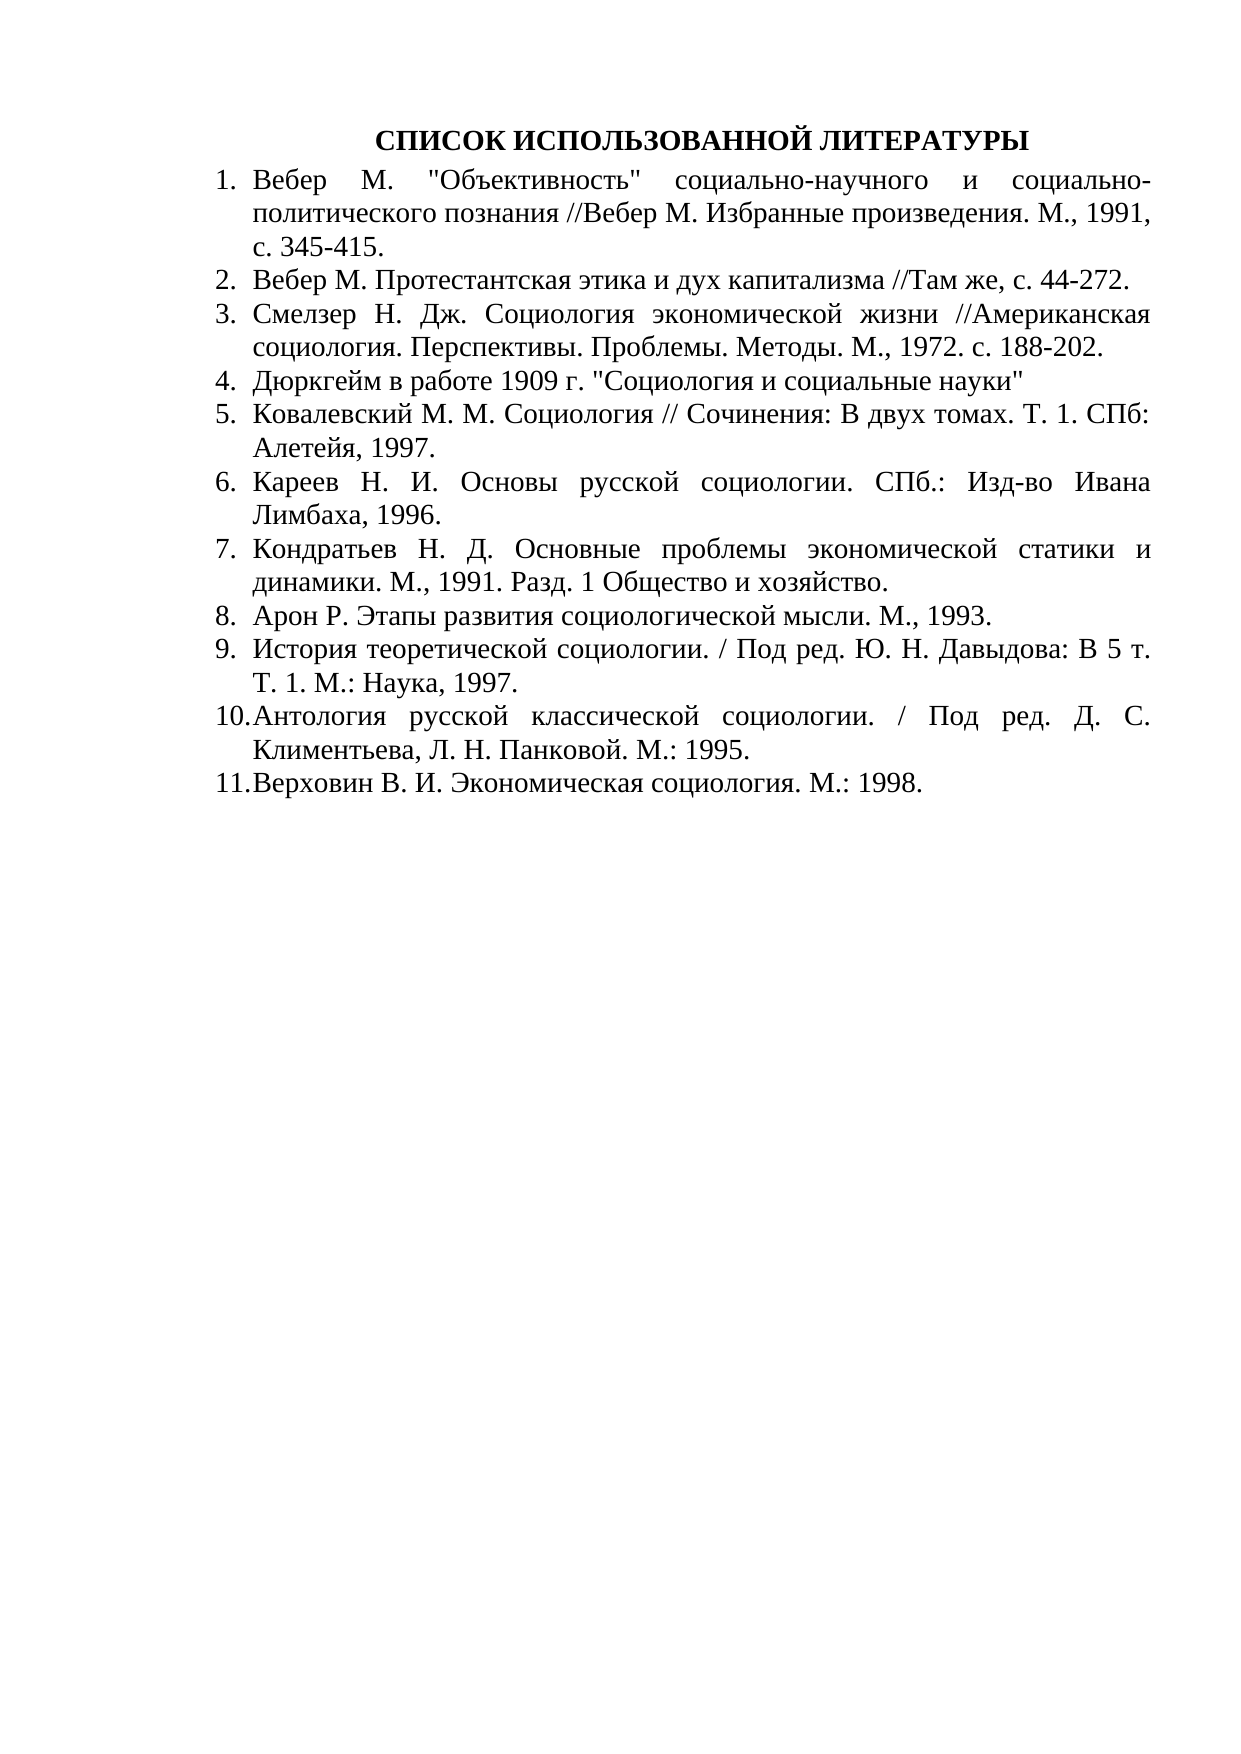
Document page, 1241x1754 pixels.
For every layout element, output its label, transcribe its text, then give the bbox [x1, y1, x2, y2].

text СПИСОК ИСПОЛЬЗОВАННОЙ ЛИТЕРАТУРЫ [177, 123, 1152, 157]
list Кондратьев Н. Д. Основные проблемы экономической статики и динамики. М., 1991. Разд. 1 Общество и хозяйство. [215, 531, 1152, 598]
list Дюркгейм в работе 1909 г. "Социология и социальные науки" [215, 363, 1152, 397]
list Вебер М. Протестантская этика и дух капитализма //Там же, с. 44-272. [215, 262, 1152, 296]
list Ковалевский М. М. Социология // Сочинения: В двух томах. Т. 1. СПб: Алетейя, 1997. [215, 397, 1152, 464]
list Кареев Н. И. Основы русской социологии. СПб.: Изд-во Ивана Лимбаха, 1996. [215, 464, 1152, 531]
list Вебер М. "Объективность" социально-научного и социально-политического познания //Вебер М. Избранные произведения. М., 1991, с. 345-415. [215, 162, 1152, 262]
list Антология русской классической социологии. / Под ред. Д. С. Климентьева, Л. Н. Панковой. М.: 1995. [215, 698, 1152, 766]
list Смелзер Н. Дж. Социология экономической жизни //Американская социология. Перспективы. Проблемы. Методы. М., 1972. с. 188-202. [215, 296, 1152, 363]
list Верховин В. И. Экономическая социология. М.: 1998. [215, 766, 1152, 799]
list История теоретической социологии. / Под ред. Ю. Н. Давыдова: В 5 т. Т. 1. М.: Наука, 1997. [215, 631, 1152, 698]
list Арон Р. Этапы развития социологической мысли. М., 1993. [215, 598, 1152, 631]
